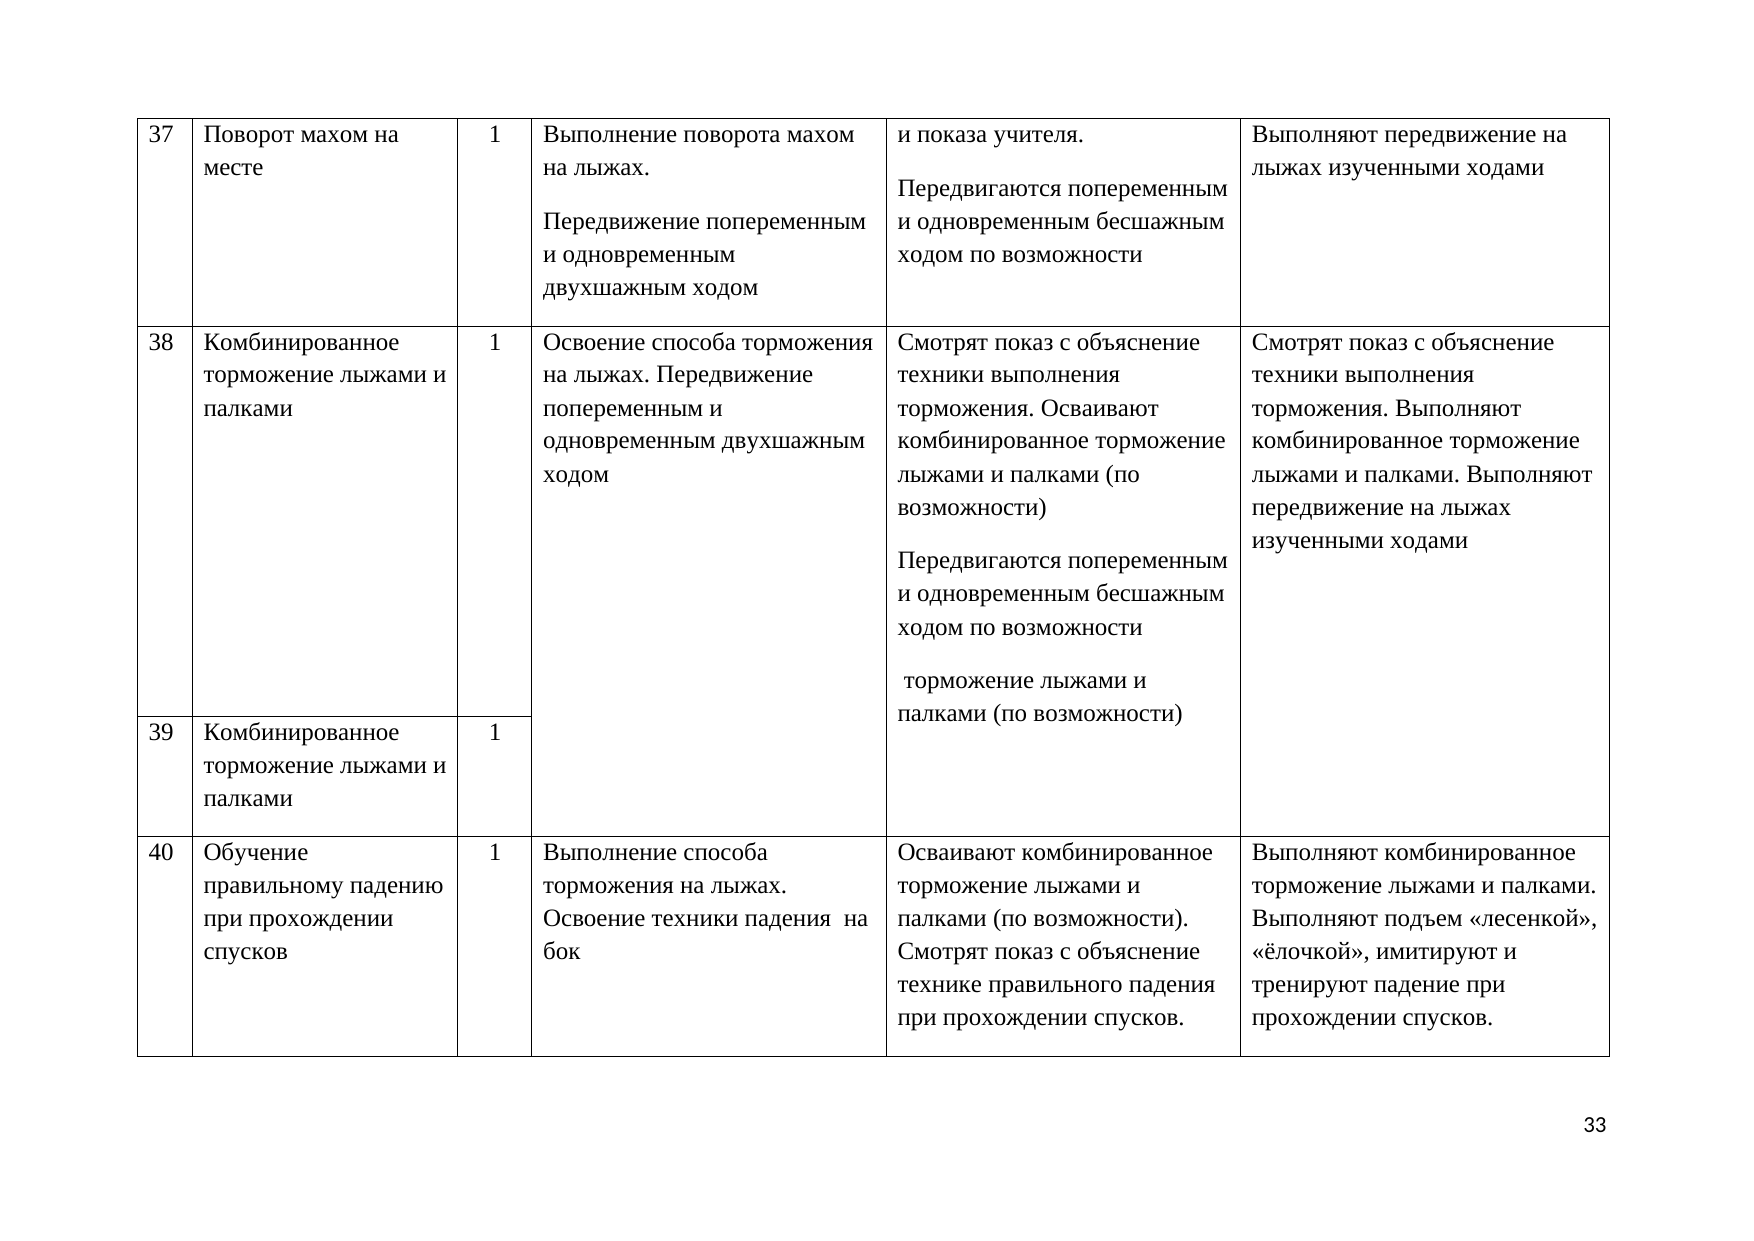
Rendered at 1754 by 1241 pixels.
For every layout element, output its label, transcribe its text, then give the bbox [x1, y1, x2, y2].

table_cell Смотрят показ с объяснение техники выполнения торможения. Осваивают комбинированное торможение лыжами и палками (по возможности) Передвигаются попеременным и одновременным бесшажным ходом по возможности торможение лыжами и палками (по возможности) [887, 327, 1240, 836]
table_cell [532, 119, 886, 326]
table_cell Освоение способа торможения на лыжах. Передвижение попеременным и одновременным двухшажным ходом [532, 327, 886, 836]
table_cell Смотрят показ с объяснение техники выполнения торможения. Выполняют комбинированное торможение лыжами и палками. Выполняют передвижение на лыжах изученными ходами [1241, 327, 1609, 836]
table_cell 37 [138, 119, 192, 326]
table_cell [1241, 837, 1609, 1056]
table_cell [887, 837, 1240, 1056]
table_cell 39 [138, 717, 192, 836]
table_cell 1 [458, 119, 531, 326]
table_cell Комбинированное торможение лыжами и палками [193, 717, 457, 836]
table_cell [193, 837, 457, 1056]
table_cell 38 [138, 327, 192, 716]
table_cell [193, 119, 457, 326]
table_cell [1241, 119, 1609, 326]
table_cell 1 [458, 717, 531, 836]
table_cell Комбинированное торможение лыжами и палками [193, 327, 457, 716]
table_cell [887, 119, 1240, 326]
table_cell 40 [138, 837, 192, 1056]
table_cell 1 [458, 837, 531, 1056]
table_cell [532, 837, 886, 1056]
table_cell 1 [458, 327, 531, 716]
